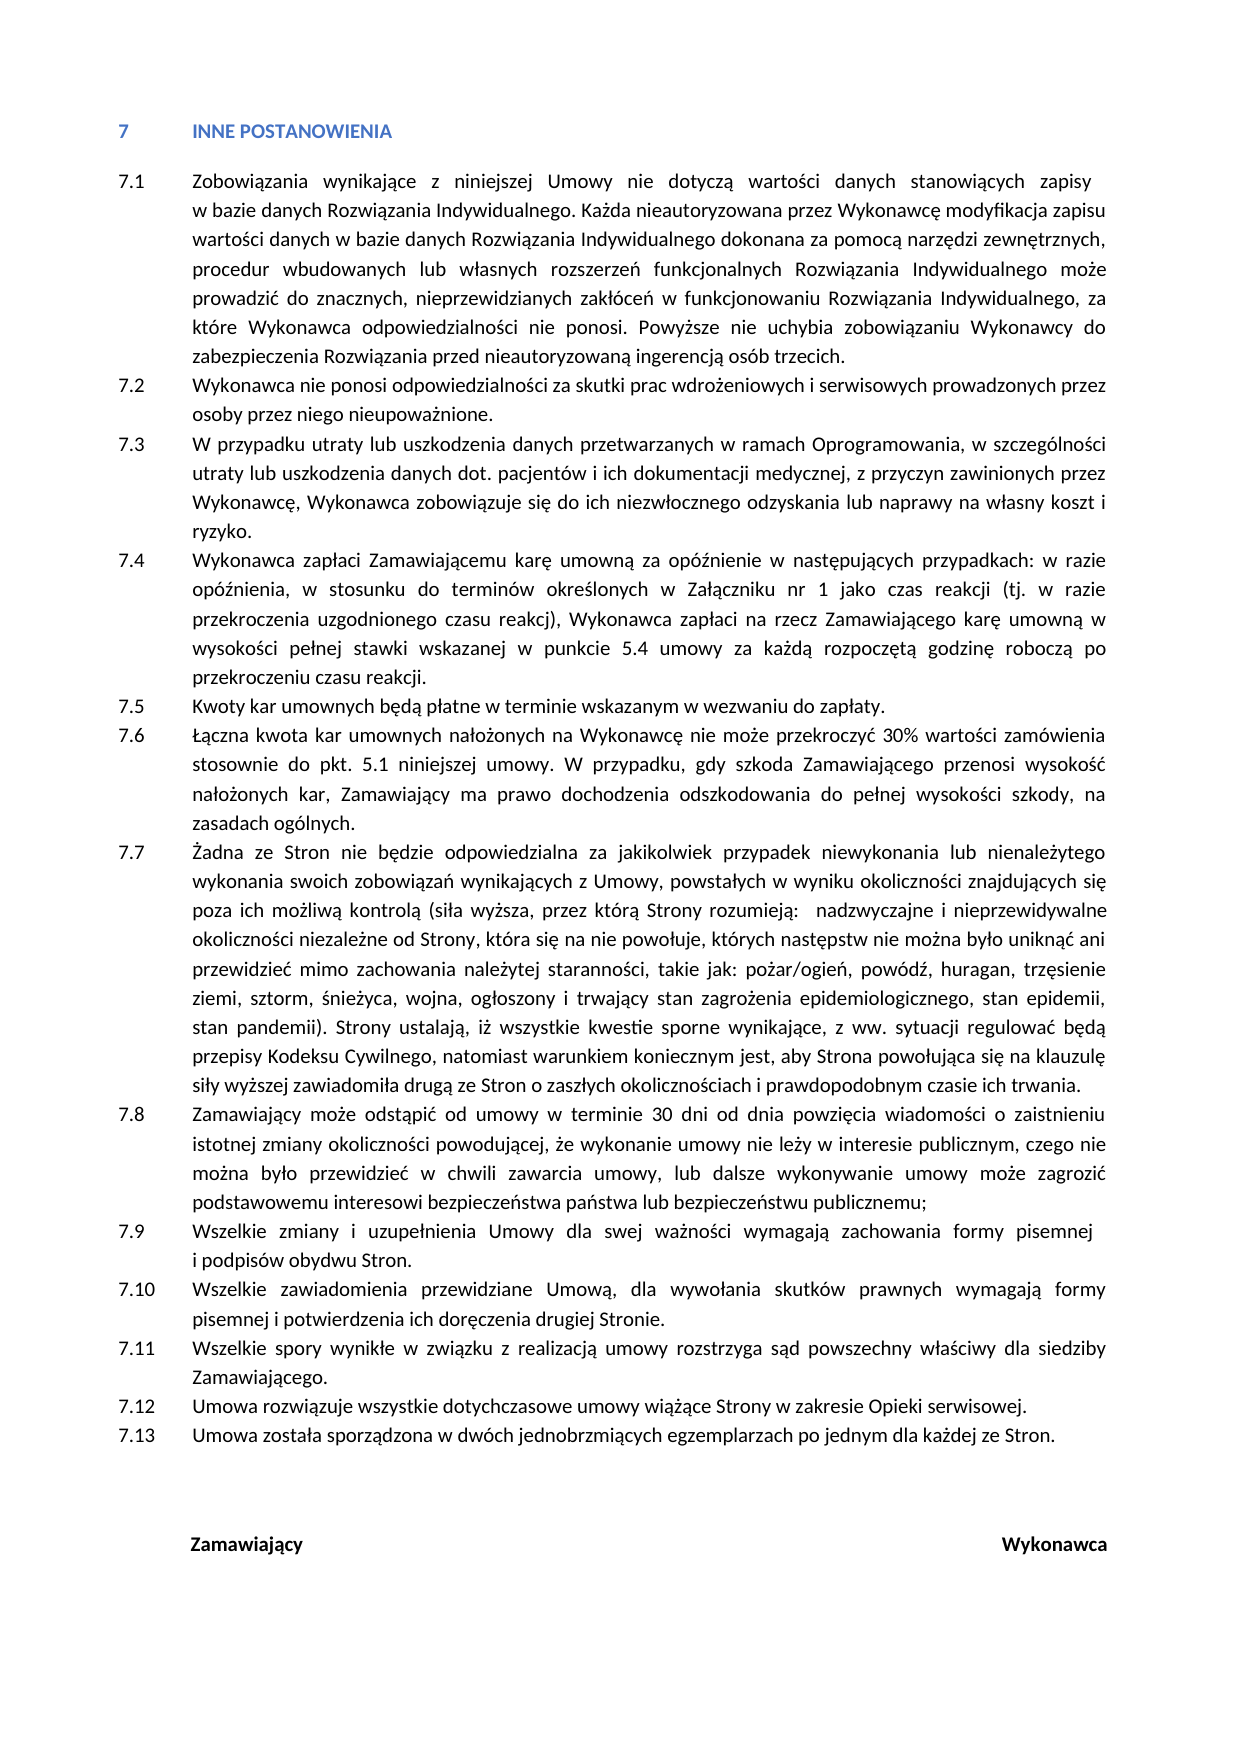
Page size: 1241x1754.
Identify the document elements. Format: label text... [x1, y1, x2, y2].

list Łączna kwota kar umownych nałożonych na Wykonawcę nie może przekroczyć 30% wartości zamówienia stosownie do pkt. 5.1 niniejszej umowy. W przypadku, gdy szkoda Zamawiającego przenosi wysokość nałożonych kar, Zamawiający ma prawo dochodzenia odszkodowania do pełnej wysokości szkody, na zasadach ogólnych. [118, 722, 1107, 835]
list Zamawiający może odstąpić od umowy w terminie 30 dni od dnia powzięcia wiadomości o zaistnieniu istotnej zmiany okoliczności powodującej, że wykonanie umowy nie leży w interesie publicznym, czego nie można było przewidzieć w chwili zawarcia umowy, lub dalsze wykonywanie umowy może zagrozić podstawowemu interesowi bezpieczeństwa państwa lub bezpieczeństwu publicznemu; [118, 1102, 1107, 1214]
list Wszelkie spory wynikłe w związku z realizacją umowy rozstrzyga sąd powszechny właściwy dla siedziby Zamawiającego. [118, 1335, 1107, 1389]
list W przypadku utraty lub uszkodzenia danych przetwarzanych w ramach Oprogramowania, w szczególności utraty lub uszkodzenia danych dot. pacjentów i ich dokumentacji medycznej, z przyczyn zawinionych przez Wykonawcę, Wykonawca zobowiązuje się do ich niezwłocznego odzyskania lub naprawy na własny koszt i ryzyko. [118, 431, 1107, 544]
list Umowa została sporządzona w dwóch jednobrzmiących egzemplarzach po jednym dla każdej ze Stron. [118, 1422, 1107, 1448]
list Zobowiązania wynikające z niniejszej Umowy nie dotyczą wartości danych stanowiących zapisy w bazie danych Rozwiązania Indywidualnego. Każda nieautoryzowana przez Wykonawcę modyfikacja zapisu wartości danych w bazie danych Rozwiązania Indywidualnego dokonana za pomocą narzędzi zewnętrznych, procedur wbudowanych lub własnych rozszerzeń funkcjonalnych Rozwiązania Indywidualnego może prowadzić do znacznych, nieprzewidzianych zakłóceń w funkcjonowaniu Rozwiązania Indywidualnego, za które Wykonawca odpowiedzialności nie ponosi. Powyższe nie uchybia zobowiązaniu Wykonawcy do zabezpieczenia Rozwiązania przed nieautoryzowaną ingerencją osób trzecich. [118, 168, 1107, 369]
list Wszelkie zmiany i uzupełnienia Umowy dla swej ważności wymagają zachowania formy pisemnej i podpisów obydwu Stron. [118, 1218, 1107, 1273]
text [118, 1531, 1107, 1556]
list Wykonawca zapłaci Zamawiającemu karę umowną za opóźnienie w następujących przypadkach: w razie opóźnienia, w stosunku do terminów określonych w Załączniku nr 1 jako czas reakcji (tj. w razie przekroczenia uzgodnionego czasu reakcj), Wykonawca zapłaci na rzecz Zamawiającego karę umowną w wysokości pełnej stawki wskazanej w punkcie 5.4 umowy za każdą rozpoczętą godzinę roboczą po przekroczeniu czasu reakcji. [118, 547, 1107, 689]
list Wykonawca nie ponosi odpowiedzialności za skutki prac wdrożeniowych i serwisowych prowadzonych przez osoby przez niego nieupoważnione. [118, 372, 1107, 427]
list Żadna ze Stron nie będzie odpowiedzialna za jakikolwiek przypadek niewykonania lub nienależytego wykonania swoich zobowiązań wynikających z Umowy, powstałych w wyniku okoliczności znajdujących się poza ich możliwą kontrolą (siła wyższa, przez którą Strony rozumieją: nadzwyczajne i nieprzewidywalne okoliczności niezależne od Strony, która się na nie powołuje, których następstw nie można było uniknąć ani przewidzieć mimo zachowania należytej staranności, takie jak: pożar/ogień, powódź, huragan, trzęsienie ziemi, sztorm, śnieżyca, wojna, ogłoszony i trwający stan zagrożenia epidemiologicznego, stan epidemii, stan pandemii). Strony ustalają, iż wszystkie kwestie sporne wynikające, z ww. sytuacji regulować będą przepisy Kodeksu Cywilnego, natomiast warunkiem koniecznym jest, aby Strona powołująca się na klauzulę siły wyższej zawiadomiła drugą ze Stron o zaszłych okolicznościach i prawdopodobnym czasie ich trwania. [118, 839, 1107, 1098]
list Kwoty kar umownych będą płatne w terminie wskazanym w wezwaniu do zapłaty. [118, 693, 1107, 719]
list INNE POSTANOWIENIA [118, 118, 1107, 144]
list Umowa rozwiązuje wszystkie dotychczasowe umowy wiążące Strony w zakresie Opieki serwisowej. [118, 1393, 1107, 1419]
list Wszelkie zawiadomienia przewidziane Umową, dla wywołania skutków prawnych wymagają formy pisemnej i potwierdzenia ich doręczenia drugiej Stronie. [118, 1277, 1107, 1331]
